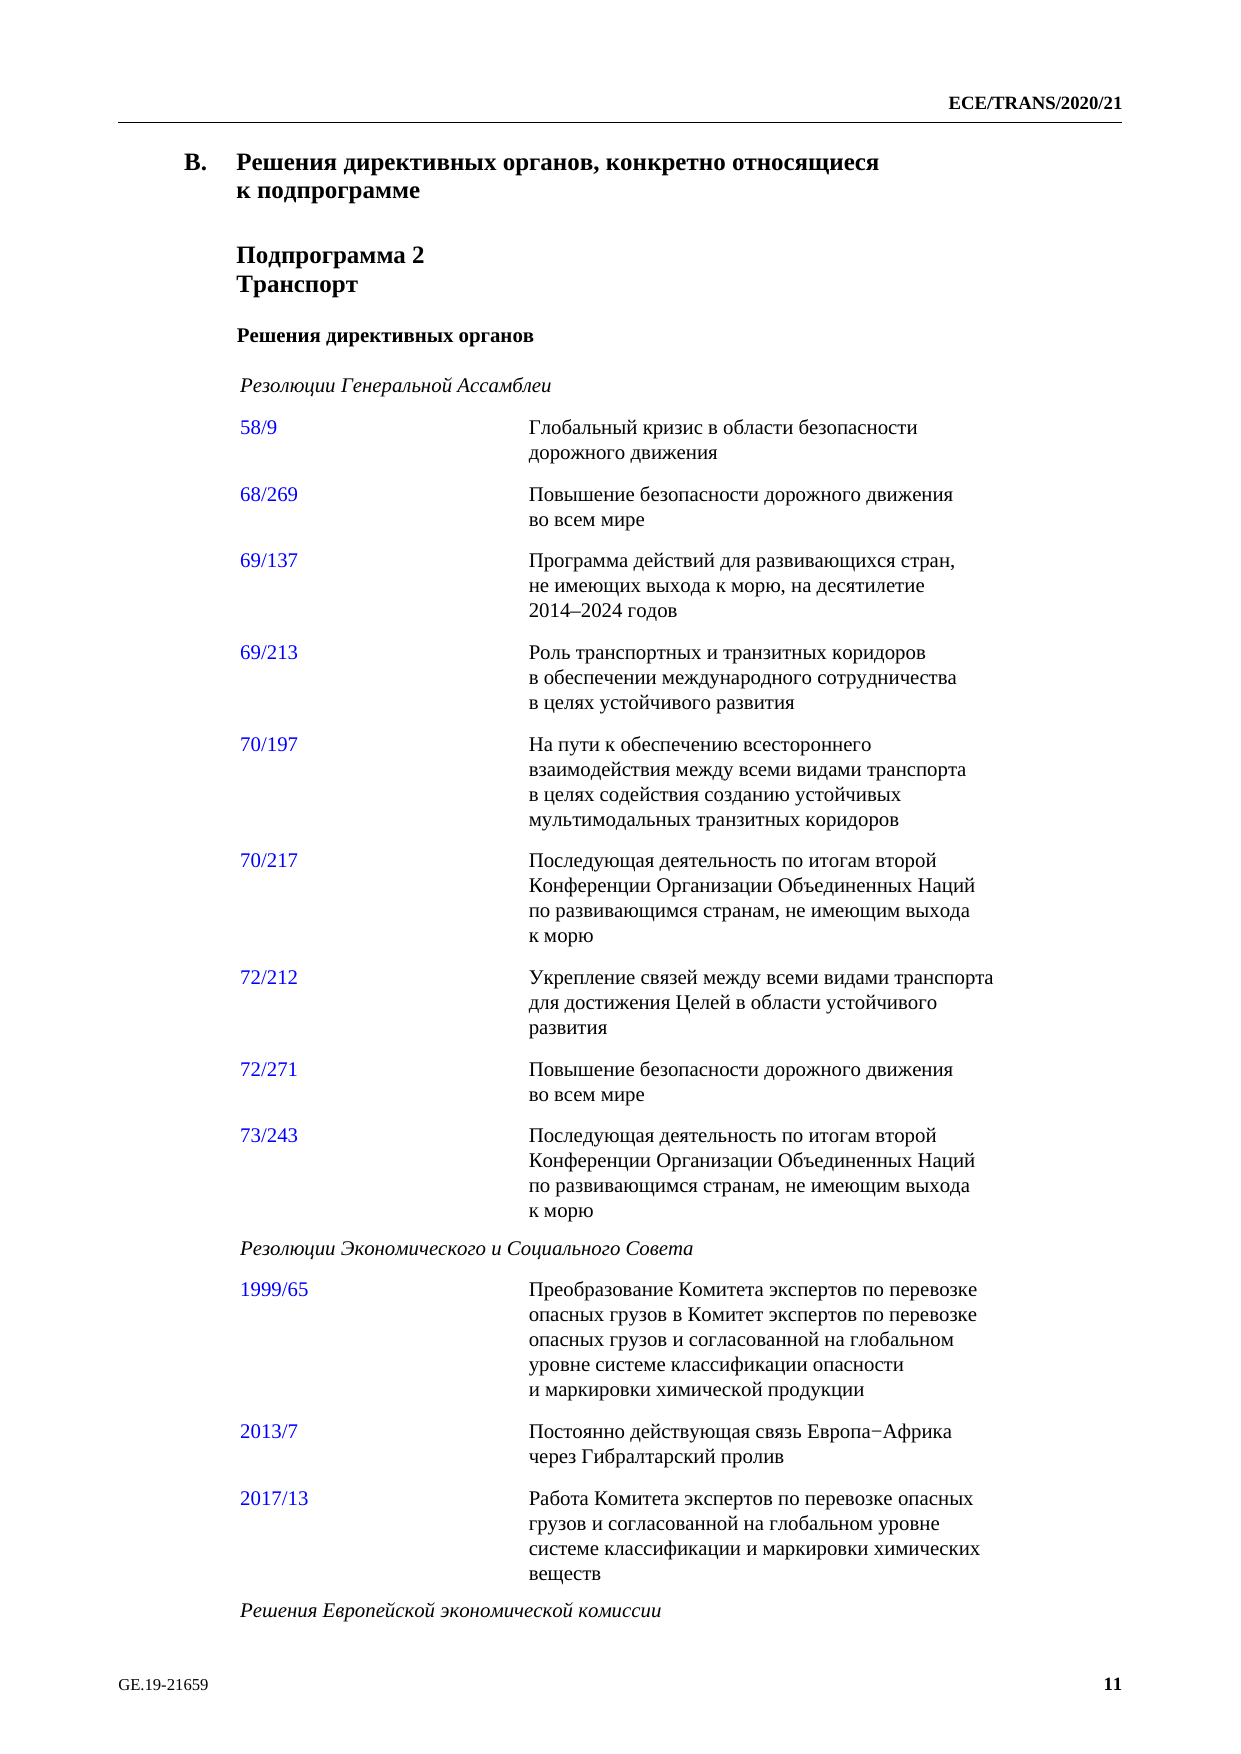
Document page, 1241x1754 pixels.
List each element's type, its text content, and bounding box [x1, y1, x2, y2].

table_cell 2017/13 [240, 1481, 528, 1585]
text Решения директивных органов [118, 323, 1003, 348]
table_cell Последующая деятельность по итогам второй Конференции Организации Объединенных Наций по развивающимся странам, не имеющим выхода к морю [529, 844, 1019, 960]
table_cell Повышение безопасности дорожного движения во всем мире [529, 477, 1019, 543]
table_cell Роль транспортных и транзитных коридоров в обеспечении международного сотрудничества в целях устойчивого развития [529, 635, 1019, 727]
table_cell Работа Комитета экспертов по перевозке опасных грузов и согласованной на глобальном уровне системе классификации и маркировки химических веществ [529, 1481, 1019, 1585]
table_cell Глобальный кризис в области безопасности дорожного движения [529, 410, 1019, 477]
table_cell Преобразование Комитета экспертов по перевозке опасных грузов в Комитет экспертов по перевозке опасных грузов и согласованной на глобальном уровне системе классификации опасности и маркировки химической продукции [529, 1273, 1019, 1414]
table_cell Повышение безопасности дорожного движения во всем мире [529, 1052, 1019, 1118]
table_cell 1999/65 [240, 1273, 528, 1414]
table_cell 2013/7 [240, 1414, 528, 1481]
table_cell Решения Европейской экономической комиссии [240, 1585, 1019, 1635]
table_cell Программа действий для развивающихся стран, не имеющих выхода к морю, на десятилетие 2014–2024 годов [529, 544, 1019, 635]
text Подпрограмма 2 Транспорт [118, 241, 1004, 298]
table_cell Резолюции Экономического и Социального Совета [240, 1223, 1019, 1273]
table_cell Укрепление связей между всеми видами транспорта для достижения Целей в области устойчивого развития [529, 960, 1019, 1052]
table_cell 72/271 [240, 1052, 528, 1118]
table_cell Последующая деятельность по итогам второй Конференции Организации Объединенных Наций по развивающимся странам, не имеющим выхода к морю [529, 1119, 1019, 1223]
table_cell 70/197 [240, 727, 528, 843]
table_cell 70/217 [240, 844, 528, 960]
table_cell 68/269 [240, 477, 528, 543]
table_cell 69/213 [240, 635, 528, 727]
table_header Резолюции Генеральной Ассамблеи [240, 348, 1019, 410]
table_cell 73/243 [240, 1119, 528, 1223]
table_cell 69/137 [240, 544, 528, 635]
table_cell 58/9 [240, 410, 528, 477]
table_cell 72/212 [240, 960, 528, 1052]
table_cell Постоянно действующая связь Европа−Африка через Гибралтарский пролив [529, 1414, 1019, 1481]
table_cell На пути к обеспечению всестороннего взаимодействия между всеми видами транспорта в целях содействия созданию устойчивых мультимодальных транзитных коридоров [529, 727, 1019, 843]
text B. Решения директивных органов, конкретно относящиеся к подпрограмме [118, 148, 1004, 204]
